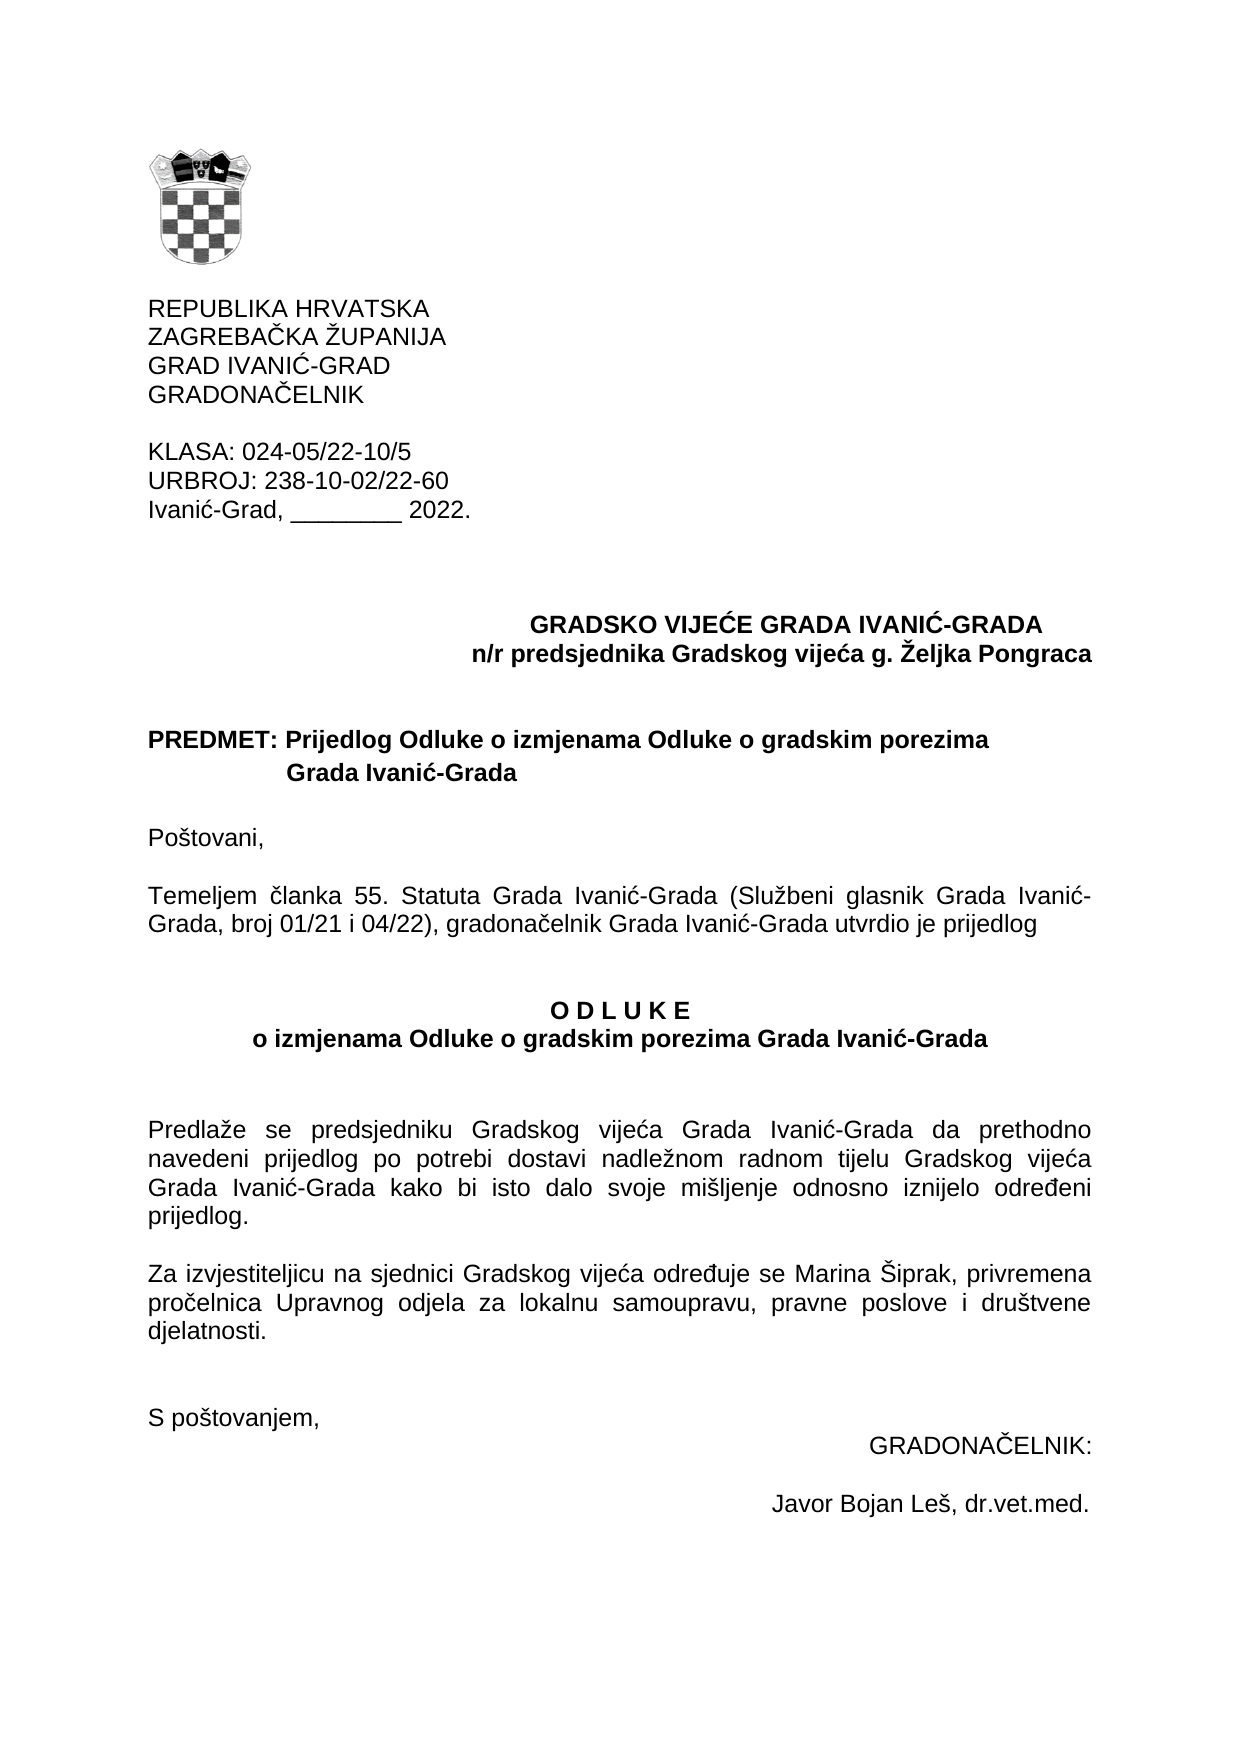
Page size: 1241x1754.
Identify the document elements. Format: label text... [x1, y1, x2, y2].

text Grada Ivanić-Grada [148, 758, 1093, 787]
text KLASA: 024-05/22-10/5 [148, 437, 1093, 466]
text S poštovanjem, [148, 1402, 1093, 1431]
text Poštovani, [148, 823, 1093, 852]
picture [147, 147, 253, 266]
text Temeljem članka 55. Statuta Grada Ivanić-Grada (Službeni glasnik Grada Ivanić-Grada, broj 01/21 i 04/22), gradonačelnik Grada Ivanić-Grada utvrdio je prijedlog [148, 881, 1093, 938]
text PREDMET: Prijedlog Odluke o izmjenama Odluke o gradskim porezima [148, 725, 1093, 754]
text Javor Bojan Leš, dr.vet.med. [148, 1489, 1093, 1517]
text ZAGREBAČKA ŽUPANIJA [148, 322, 1093, 351]
text GRADONAČELNIK: [148, 1431, 1093, 1460]
text GRADONAČELNIK [148, 380, 1093, 409]
text GRAD IVANIĆ-GRAD [148, 351, 1093, 380]
text REPUBLIKA HRVATSKA [148, 294, 1093, 322]
text o izmjenama Odluke o gradskim porezima Grada Ivanić-Grada [148, 1024, 1093, 1053]
text GRADSKO VIJEĆE GRADA IVANIĆ-GRADA [148, 610, 1093, 639]
text O D L U K E [148, 996, 1093, 1024]
text URBROJ: 238-10-02/22-60 [148, 466, 1093, 495]
text Ivanić-Grad, ________ 2022. [148, 495, 1093, 524]
text Predlaže se predsjedniku Gradskog vijeća Grada Ivanić-Grada da prethodno navedeni prijedlog po potrebi dostavi nadležnom radnom tijelu Gradskog vijeća Grada Ivanić-Grada kako bi isto dalo svoje mišljenje odnosno iznijelo određeni prijedlog. [148, 1115, 1093, 1230]
text n/r predsjednika Gradskog vijeća g. Željka Pongraca [148, 639, 1093, 667]
text Za izvjestiteljicu na sjednici Gradskog vijeća određuje se Marina Šiprak, privremena pročelnica Upravnog odjela za lokalnu samoupravu, pravne poslove i društvene djelatnosti. [148, 1259, 1093, 1345]
